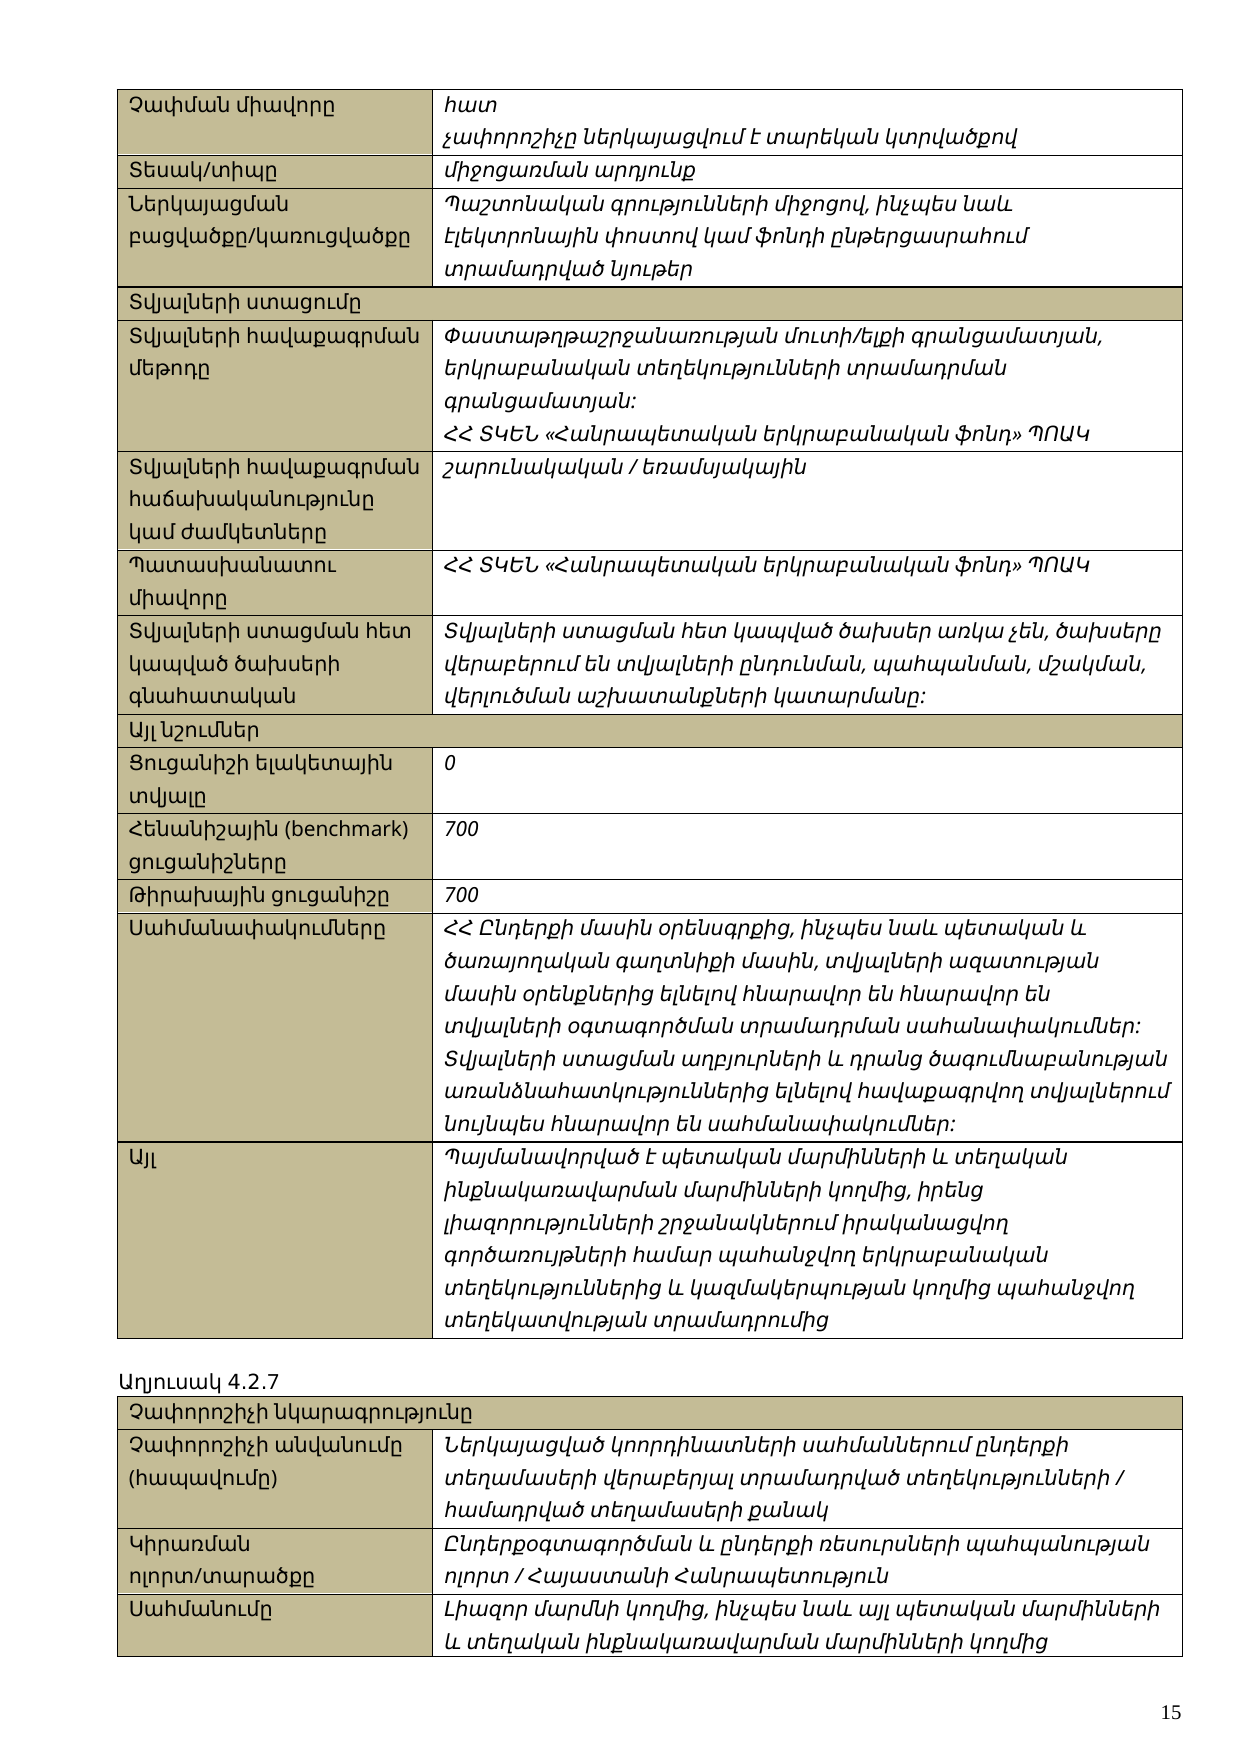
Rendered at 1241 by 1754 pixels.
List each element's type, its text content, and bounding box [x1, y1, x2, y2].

table_cell Թիրախային ցուցանիշը [118, 880, 432, 912]
table_cell շարունակական / եռամսյակային [433, 452, 1182, 549]
table_cell Տեսակ/տիպը [118, 156, 432, 188]
table_cell Ցուցանիշի ելակետային տվյալը [118, 748, 432, 813]
table_cell Պատասխանատու միավորը [118, 551, 432, 615]
table_cell Տվյալների հավաքագրման մեթոդը [118, 321, 432, 451]
table_cell Այլ [118, 1143, 432, 1338]
table_cell Սահմանումը [118, 1595, 432, 1656]
table_cell Սահմանափակումները [118, 914, 432, 1141]
table_cell Տվյալների հավաքագրման հաճախականությունը կամ ժամկետները [118, 452, 432, 549]
table_cell հատ չափորոշիչը ներկայացվում է տարեկան կտրվածքով [433, 90, 1182, 154]
table_cell ՀՀ ՏԿԵՆ «Հանրապետական երկրաբանական ֆոնդ» ՊՈԱԿ [433, 551, 1182, 615]
table_cell Ներկայացման բացվածքը/կառուցվածքը [118, 189, 432, 286]
table_cell Ընդերքօգտագործման և ընդերքի ռեսուրսների պահպանության ոլորտ / Հայաստանի Հանրապետություն [433, 1529, 1182, 1593]
table_cell Չափորոշիչի անվանումը (հապավումը) [118, 1430, 432, 1528]
table_cell Տվյալների ստացման հետ կապված ծախսեր առկա չեն, ծախսերը վերաբերում են տվյալների ընդունման, պահպանման, մշակման, վերլուծման աշխատանքների կատարմանը: [433, 616, 1182, 714]
list Աղյուսակ 4.2.7 [118, 1367, 1181, 1396]
table_cell Ներկայացված կոորդինատների սահմաններում ընդերքի տեղամասերի վերաբերյալ տրամադրված տեղեկությունների / համադրված տեղամասերի քանակ [433, 1430, 1182, 1528]
table_cell 700 [433, 814, 1182, 879]
table_header Չափորոշիչի նկարագրությունը [118, 1397, 1182, 1429]
table_cell 700 [433, 880, 1182, 912]
table_cell Պաշտոնական գրությունների միջոցով, ինչպես նաև էլեկտրոնային փոստով կամ ֆոնդի ընթերցասրահում տրամադրված նյութեր [433, 189, 1182, 286]
table_cell Հենանիշային (benchmark) ցուցանիշները [118, 814, 432, 879]
table_cell միջոցառման արդյունք [433, 156, 1182, 188]
table_cell Այլ նշումներ [118, 715, 1182, 747]
table_cell Պայմանավորված է պետական մարմինների և տեղական ինքնակառավարման մարմինների կողմից, իրենց լիազորությունների շրջանակներում իրականացվող գործառույթների համար պահանջվող երկրաբանական տեղեկություններից և կազմակերպության կողմից պահանջվող տեղեկատվության տրամադրումից [433, 1143, 1182, 1338]
table_cell Տվյալների ստացումը [118, 288, 1182, 320]
table_cell Տվյալների ստացման հետ կապված ծախսերի գնահատական [118, 616, 432, 714]
table_cell Չափման միավորը [118, 90, 432, 154]
table_cell Կիրառման ոլորտ/տարածքը [118, 1529, 432, 1593]
table_cell ՀՀ Ընդերքի մասին օրենսգրքից, ինչպես նաև պետական և ծառայողական գաղտնիքի մասին, տվյալների ազատության մասին օրենքներից ելնելով հնարավոր են հնարավոր են տվյալների օգտագործման տրամադրման սահանափակումներ: Տվյալների ստացման աղբյուրների և դրանց ծագումնաբանության առանձնահատկություններից ելնելով հավաքագրվող տվյալներում նույնպես հնարավոր են սահմանափակումներ: [433, 914, 1182, 1141]
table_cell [433, 1595, 1182, 1656]
table_cell 0 [433, 748, 1182, 813]
table_cell Փաստաթղթաշրջանառության մուտի/ելքի գրանցամատյան, երկրաբանական տեղեկությունների տրամադրման գրանցամատյան: ՀՀ ՏԿԵՆ «Հանրապետական երկրաբանական ֆոնդ» ՊՈԱԿ [433, 321, 1182, 451]
